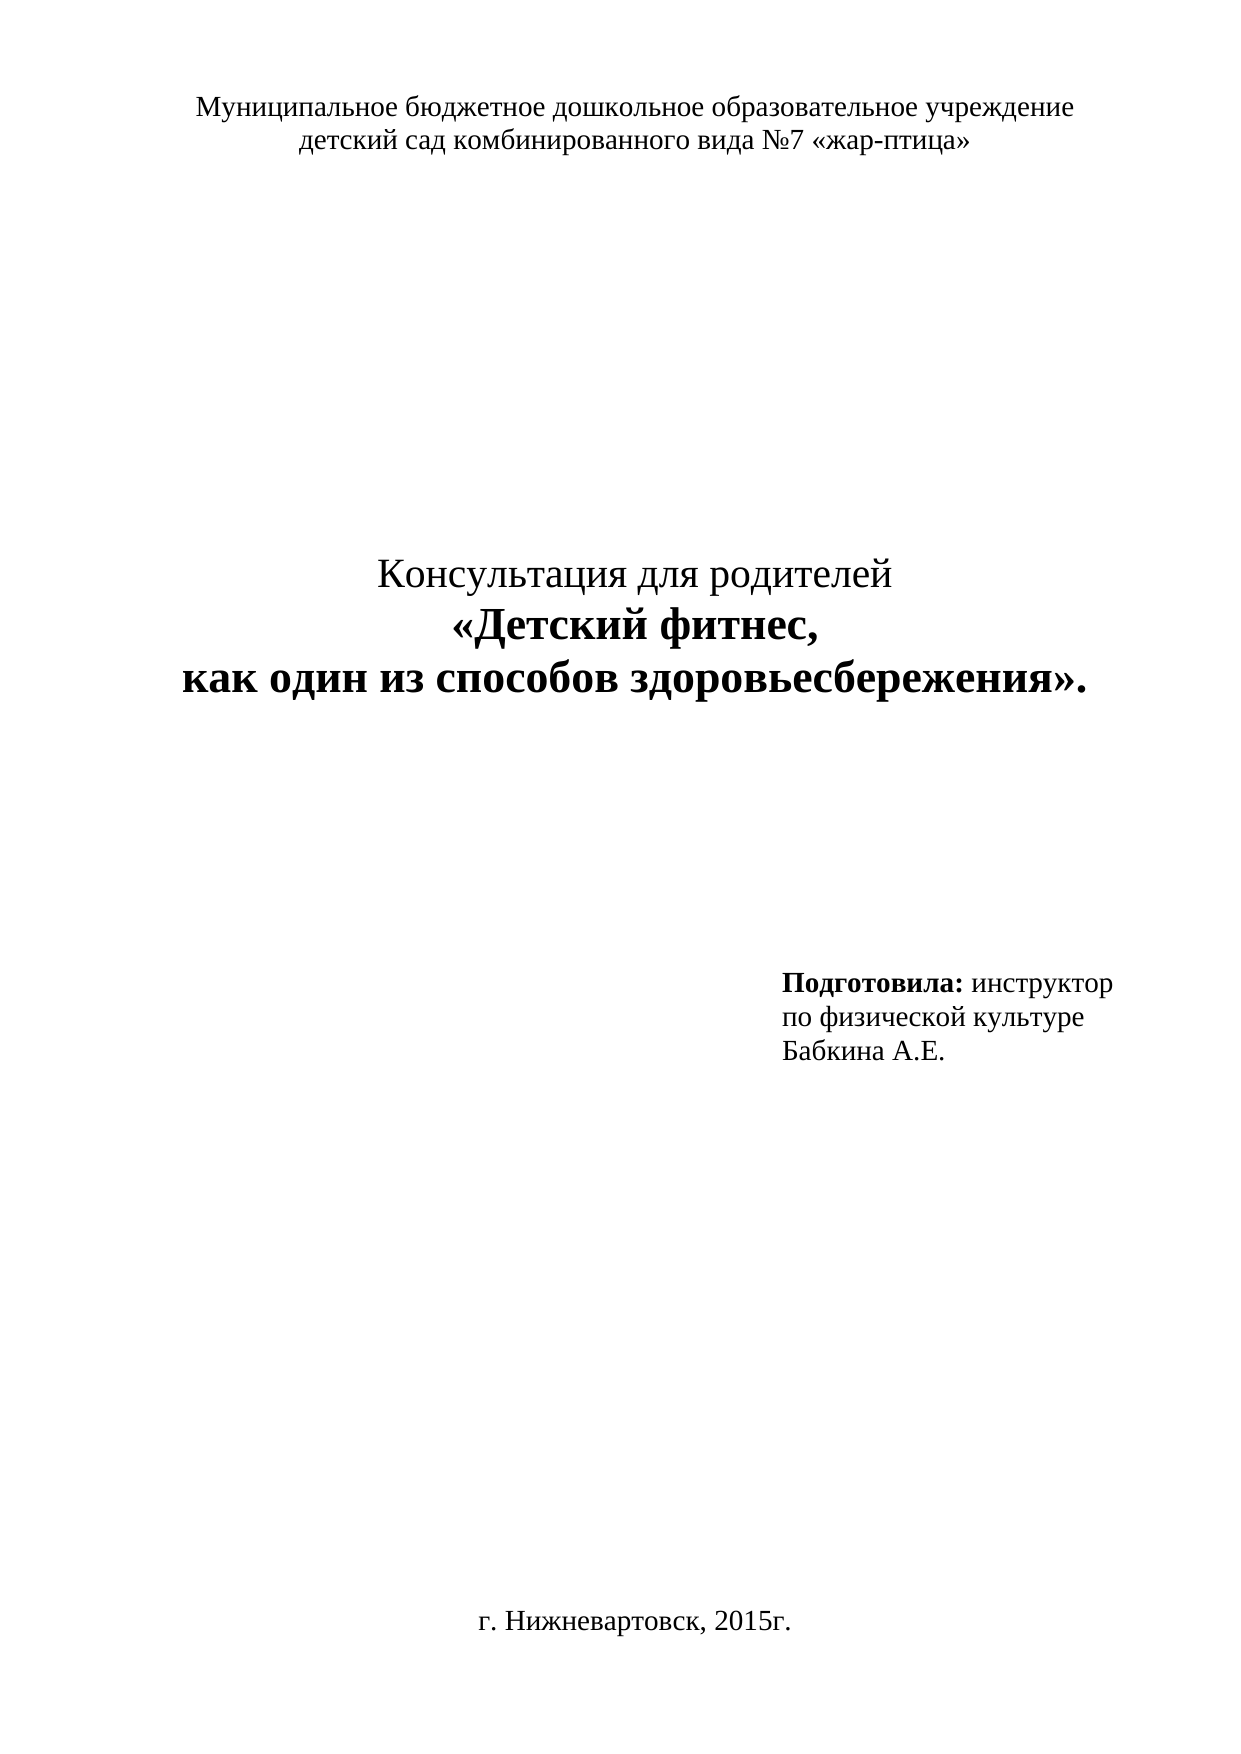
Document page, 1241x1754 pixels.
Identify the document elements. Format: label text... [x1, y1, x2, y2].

text детский сад комбинированного вида №7 «жар-птица» [118, 122, 1152, 156]
text «Детский фитнес, [118, 597, 1152, 649]
text Муниципальное бюджетное дошкольное образовательное учреждение [118, 89, 1152, 122]
text Подготовила: инструктор [708, 966, 1152, 999]
text по физической культуре [708, 999, 1152, 1033]
text как один из способов здоровьесбережения». [118, 649, 1152, 702]
text Консультация для родителей [118, 549, 1152, 597]
text г. Нижневартовск, 2015г. [118, 1603, 1152, 1636]
text Бабкина А.Е. [708, 1033, 1152, 1066]
